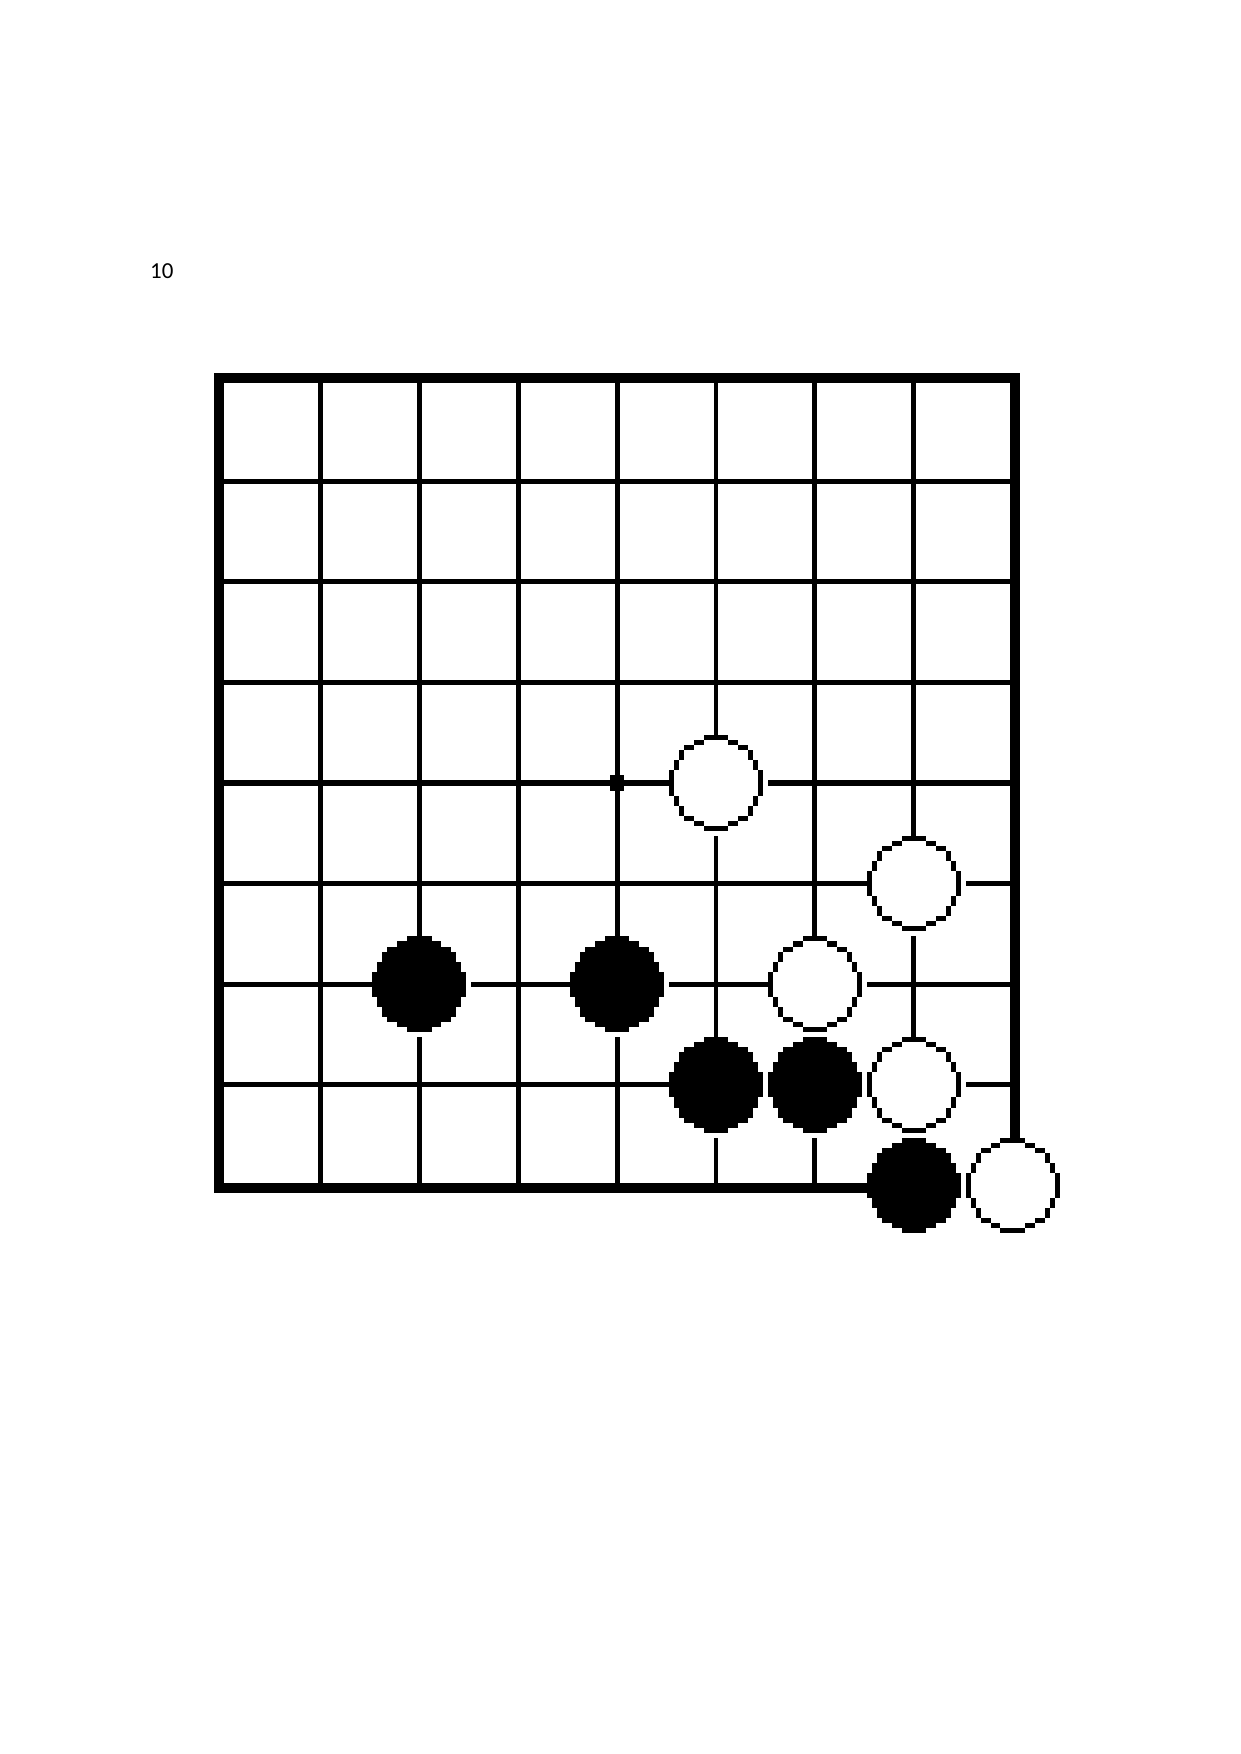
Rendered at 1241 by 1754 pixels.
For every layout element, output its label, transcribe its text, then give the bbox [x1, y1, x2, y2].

text 10 [150, 256, 1090, 284]
picture [150, 309, 1090, 1264]
